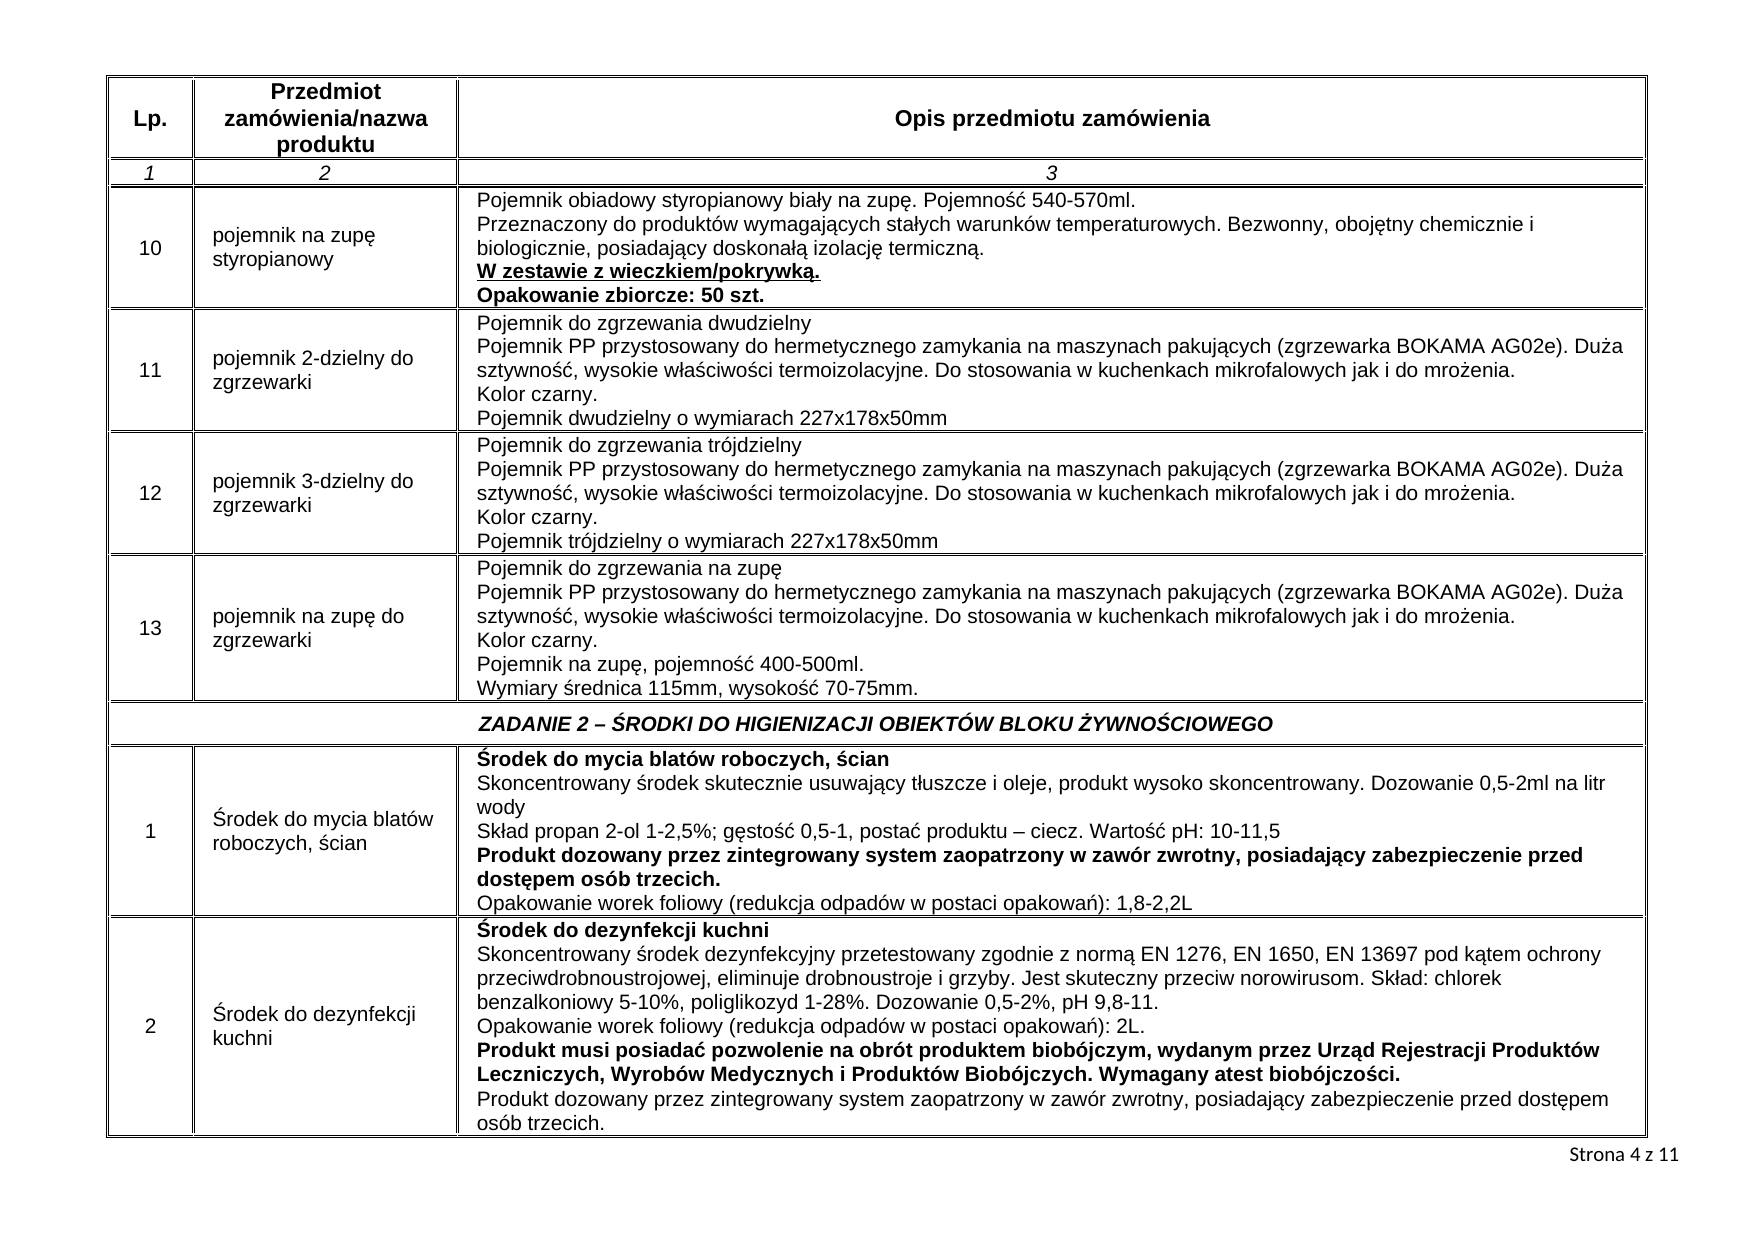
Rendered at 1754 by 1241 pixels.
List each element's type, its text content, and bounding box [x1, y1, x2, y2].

table_header Opis przedmiotu zamówienia [458, 78, 1645, 157]
table_cell Pojemnik do zgrzewania na zupę Pojemnik PP przystosowany do hermetycznego zamykania na maszynach pakujących (zgrzewarka BOKAMA AG02e). Duża sztywność, wysokie właściwości termoizolacyjne. Do stosowania w kuchenkach mikrofalowych jak i do mrożenia. Kolor czarny. Pojemnik na zupę, pojemność 400-500ml. Wymiary średnica 115mm, wysokość 70-75mm. [458, 553, 1647, 700]
table_cell Pojemnik obiadowy styropianowy biały na zupę. Pojemność 540-570ml. Przeznaczony do produktów wymagających stałych warunków temperaturowych. Bezwonny, obojętny chemicznie i biologicznie, posiadający doskonałą izolację termiczną. W zestawie z wieczkiem/pokrywką. Opakowanie zbiorcze: 50 szt. [458, 184, 1647, 307]
table_cell pojemnik na zupę styropianowy [195, 188, 456, 307]
table_cell 3 [458, 157, 1647, 184]
table_cell Środek do dezynfekcji kuchni Skoncentrowany środek dezynfekcyjny przetestowany zgodnie z normą EN 1276, EN 1650, EN 13697 pod kątem ochrony przeciwdrobnoustrojowej, eliminuje drobnoustroje i grzyby. Jest skuteczny przeciw norowirusom. Skład: chlorek benzalkoniowy 5-10%, poliglikozyd 1-28%. Dozowanie 0,5-2%, pH 9,8-11. Opakowanie worek foliowy (redukcja odpadów w postaci opakowań): 2L. Produkt musi posiadać pozwolenie na obrót produktem biobójczym, wydanym przez Urząd Rejestracji Produktów Leczniczych, Wyrobów Medycznych i Produktów Biobójczych. Wymagany atest biobójczości. Produkt dozowany przez zintegrowany system zaopatrzony w zawór zwrotny, posiadający zabezpieczenie przed dostępem osób trzecich. [458, 915, 1645, 1135]
table_header Lp. [109, 78, 193, 157]
table_cell 12 [107, 430, 193, 553]
table_header Przedmiot zamówienia/nazwa produktu [194, 76, 458, 157]
table_cell Środek do dezynfekcji kuchni [194, 915, 458, 1135]
table_cell 1 [109, 744, 192, 914]
table_cell Środek do mycia blatów roboczych, ścian [195, 747, 456, 914]
table_cell pojemnik 3-dzielny do zgrzewarki [195, 433, 456, 553]
table_cell pojemnik na zupę do zgrzewarki [195, 556, 456, 700]
table_cell 1 [107, 157, 193, 184]
table_cell ZADANIE 2 – ŚRODKI DO HIGIENIZACJI OBIEKTÓW BLOKU ŻYWNOŚCIOWEGO [107, 700, 1647, 744]
table_cell Środek do mycia blatów roboczych, ścian Skoncentrowany środek skutecznie usuwający tłuszcze i oleje, produkt wysoko skoncentrowany. Dozowanie 0,5-2ml na litr wody Skład propan 2-ol 1-2,5%; gęstość 0,5-1, postać produktu – ciecz. Wartość pH: 10-11,5 Produkt dozowany przez zintegrowany system zaopatrzony w zawór zwrotny, posiadający zabezpieczenie przed dostępem osób trzecich. Opakowanie worek foliowy (redukcja odpadów w postaci opakowań): 1,8-2,2L [459, 744, 1645, 914]
table_cell Pojemnik do zgrzewania trójdzielny Pojemnik PP przystosowany do hermetycznego zamykania na maszynach pakujących (zgrzewarka BOKAMA AG02e). Duża sztywność, wysokie właściwości termoizolacyjne. Do stosowania w kuchenkach mikrofalowych jak i do mrożenia. Kolor czarny. Pojemnik trójdzielny o wymiarach 227x178x50mm [458, 430, 1647, 553]
table_cell pojemnik 2-dzielny do zgrzewarki [195, 310, 456, 430]
table_cell 2 [109, 915, 193, 1135]
table_cell 10 [107, 184, 193, 307]
table_cell 11 [107, 307, 193, 430]
table_cell 13 [107, 553, 193, 700]
table_cell Pojemnik do zgrzewania dwudzielny Pojemnik PP przystosowany do hermetycznego zamykania na maszynach pakujących (zgrzewarka BOKAMA AG02e). Duża sztywność, wysokie właściwości termoizolacyjne. Do stosowania w kuchenkach mikrofalowych jak i do mrożenia. Kolor czarny. Pojemnik dwudzielny o wymiarach 227x178x50mm [458, 307, 1647, 430]
table_cell 2 [195, 160, 456, 184]
